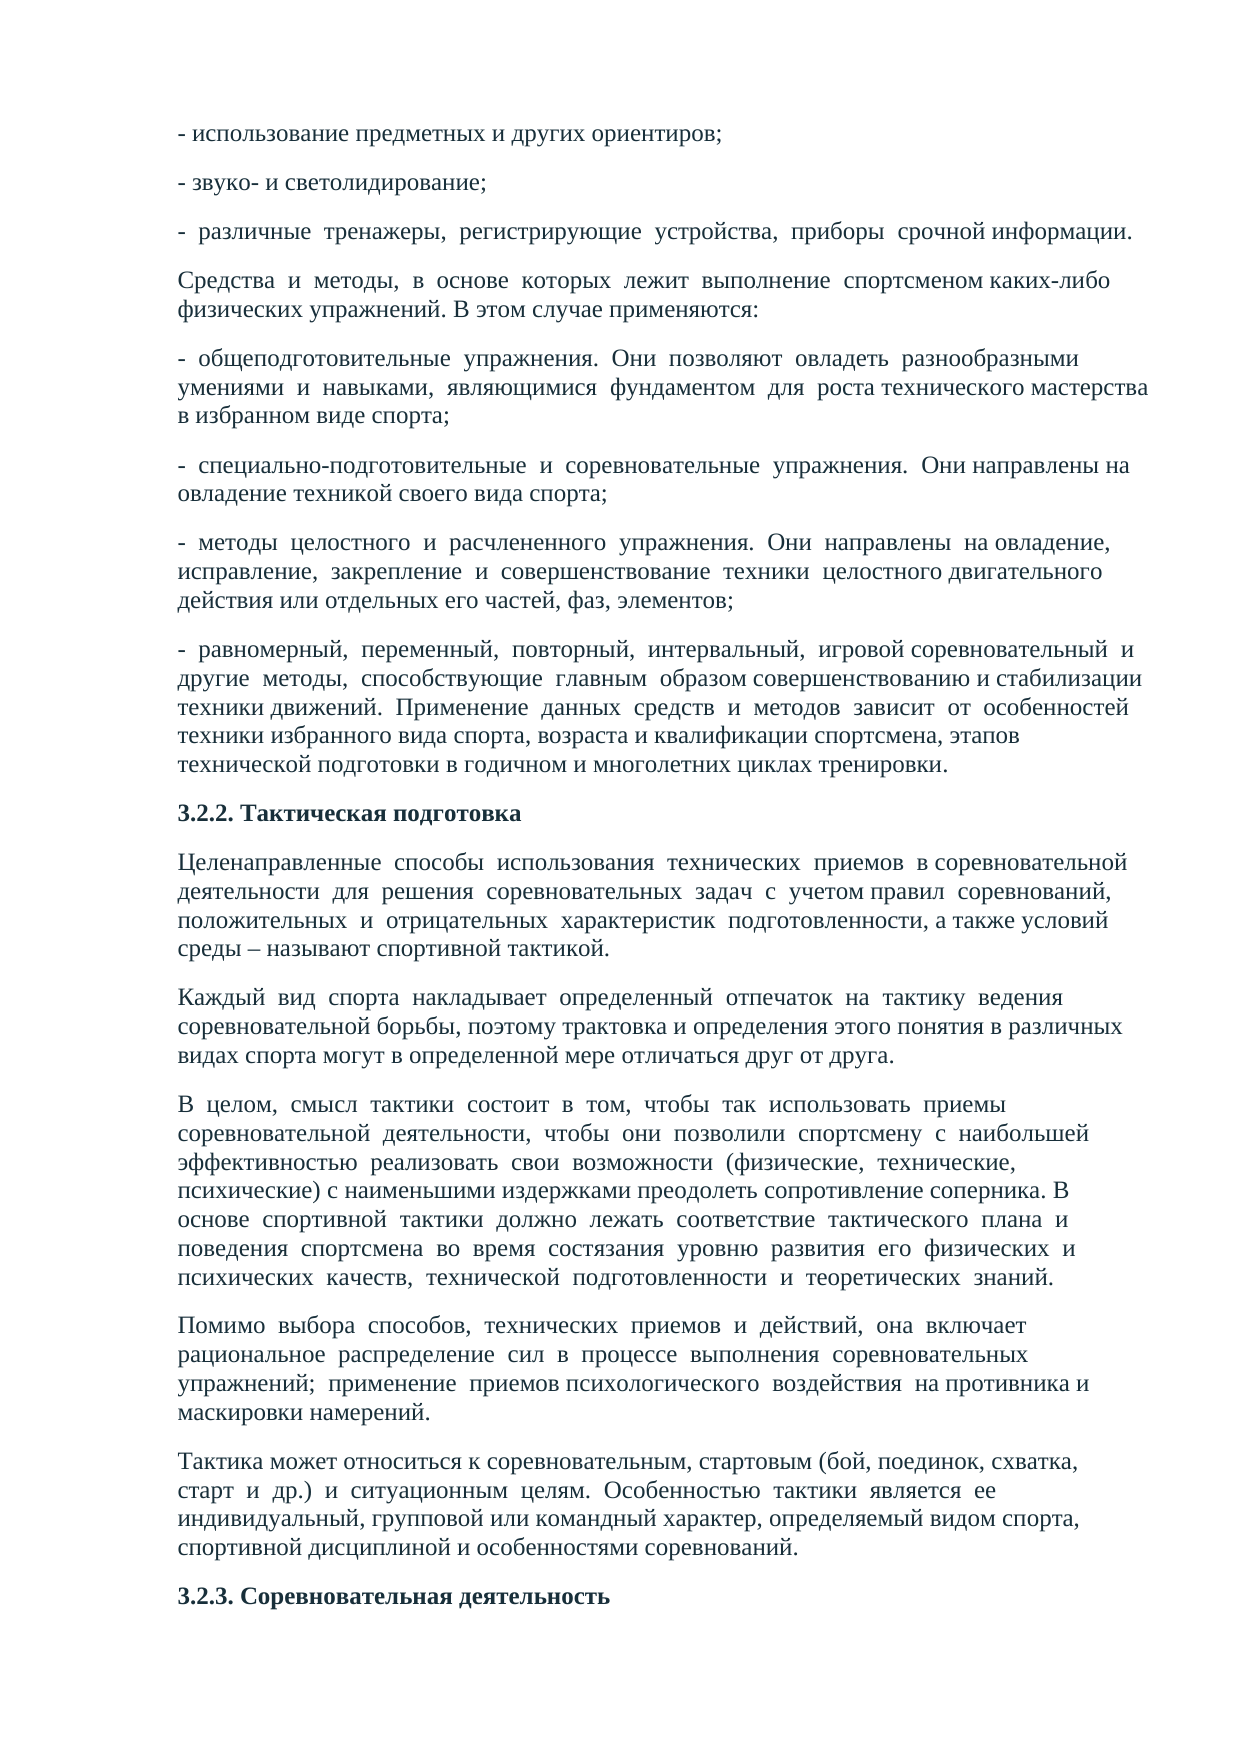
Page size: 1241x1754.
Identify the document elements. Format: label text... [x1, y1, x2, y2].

text - общеподготовительные упражнения. Они позволяют овладеть разнообразными умениями и навыками, являющимися фундаментом для роста технического мастерства в избранном виде спорта; [177, 343, 1152, 429]
text Тактика может относиться к соревновательным, стартовым (бой, поединок, схватка, старт и др.) и ситуационным целям. Особенностью тактики является ее индивидуальный, групповой или командный характер, определяемый видом спорта, спортивной дисциплиной и особенностями соревнований. [177, 1446, 1152, 1561]
text Средства и методы, в основе которых лежит выполнение спортсменом каких-либо физических упражнений. В этом случае применяются: [177, 265, 1152, 323]
text - равномерный, переменный, повторный, интервальный, игровой соревновательный и другие методы, способствующие главным образом совершенствованию и стабилизации техники движений. Применение данных средств и методов зависит от особенностей техники избранного вида спорта, возраста и квалификации спортсмена, этапов технической подготовки в годичном и многолетних циклах тренировки. [177, 634, 1152, 778]
text - методы целостного и расчлененного упражнения. Они направлены на овладение, исправление, закрепление и совершенствование техники целостного двигательного действия или отдельных его частей, фаз, элементов; [177, 527, 1152, 614]
text Помимо выбора способов, технических приемов и действий, она включает рациональное распределение сил в процессе выполнения соревновательных упражнений; применение приемов психологического воздействия на противника и маскировки намерений. [177, 1311, 1152, 1426]
text - использование предметных и других ориентиров; [177, 118, 1152, 147]
text - звуко- и светолидирование; [177, 167, 1152, 196]
text - специально-подготовительные и соревновательные упражнения. Они направлены на овладение техникой своего вида спорта; [177, 450, 1152, 507]
text 3.2.2. Тактическая подготовка [177, 798, 1152, 827]
text 3.2.3. Соревновательная деятельность [177, 1581, 1152, 1610]
text Каждый вид спорта накладывает определенный отпечаток на тактику ведения соревновательной борьбы, поэтому трактовка и определения этого понятия в различных видах спорта могут в определенной мере отличаться друг от друга. [177, 982, 1152, 1069]
text В целом, смысл тактики состоит в том, чтобы так использовать приемы соревновательной деятельности, чтобы они позволили спортсмену с наибольшей эффективностью реализовать свои возможности (физические, технические, психические) с наименьшими издержками преодолеть сопротивление соперника. В основе спортивной тактики должно лежать соответствие тактического плана и поведения спортсмена во время состязания уровню развития его физических и психических качеств, технической подготовленности и теоретических знаний. [177, 1089, 1152, 1290]
text - различные тренажеры, регистрирующие устройства, приборы срочной информации. [177, 216, 1152, 245]
text Целенаправленные способы использования технических приемов в соревновательной деятельности для решения соревновательных задач с учетом правил соревнований, положительных и отрицательных характеристик подготовленности, а также условий среды – называют спортивной тактикой. [177, 847, 1152, 962]
